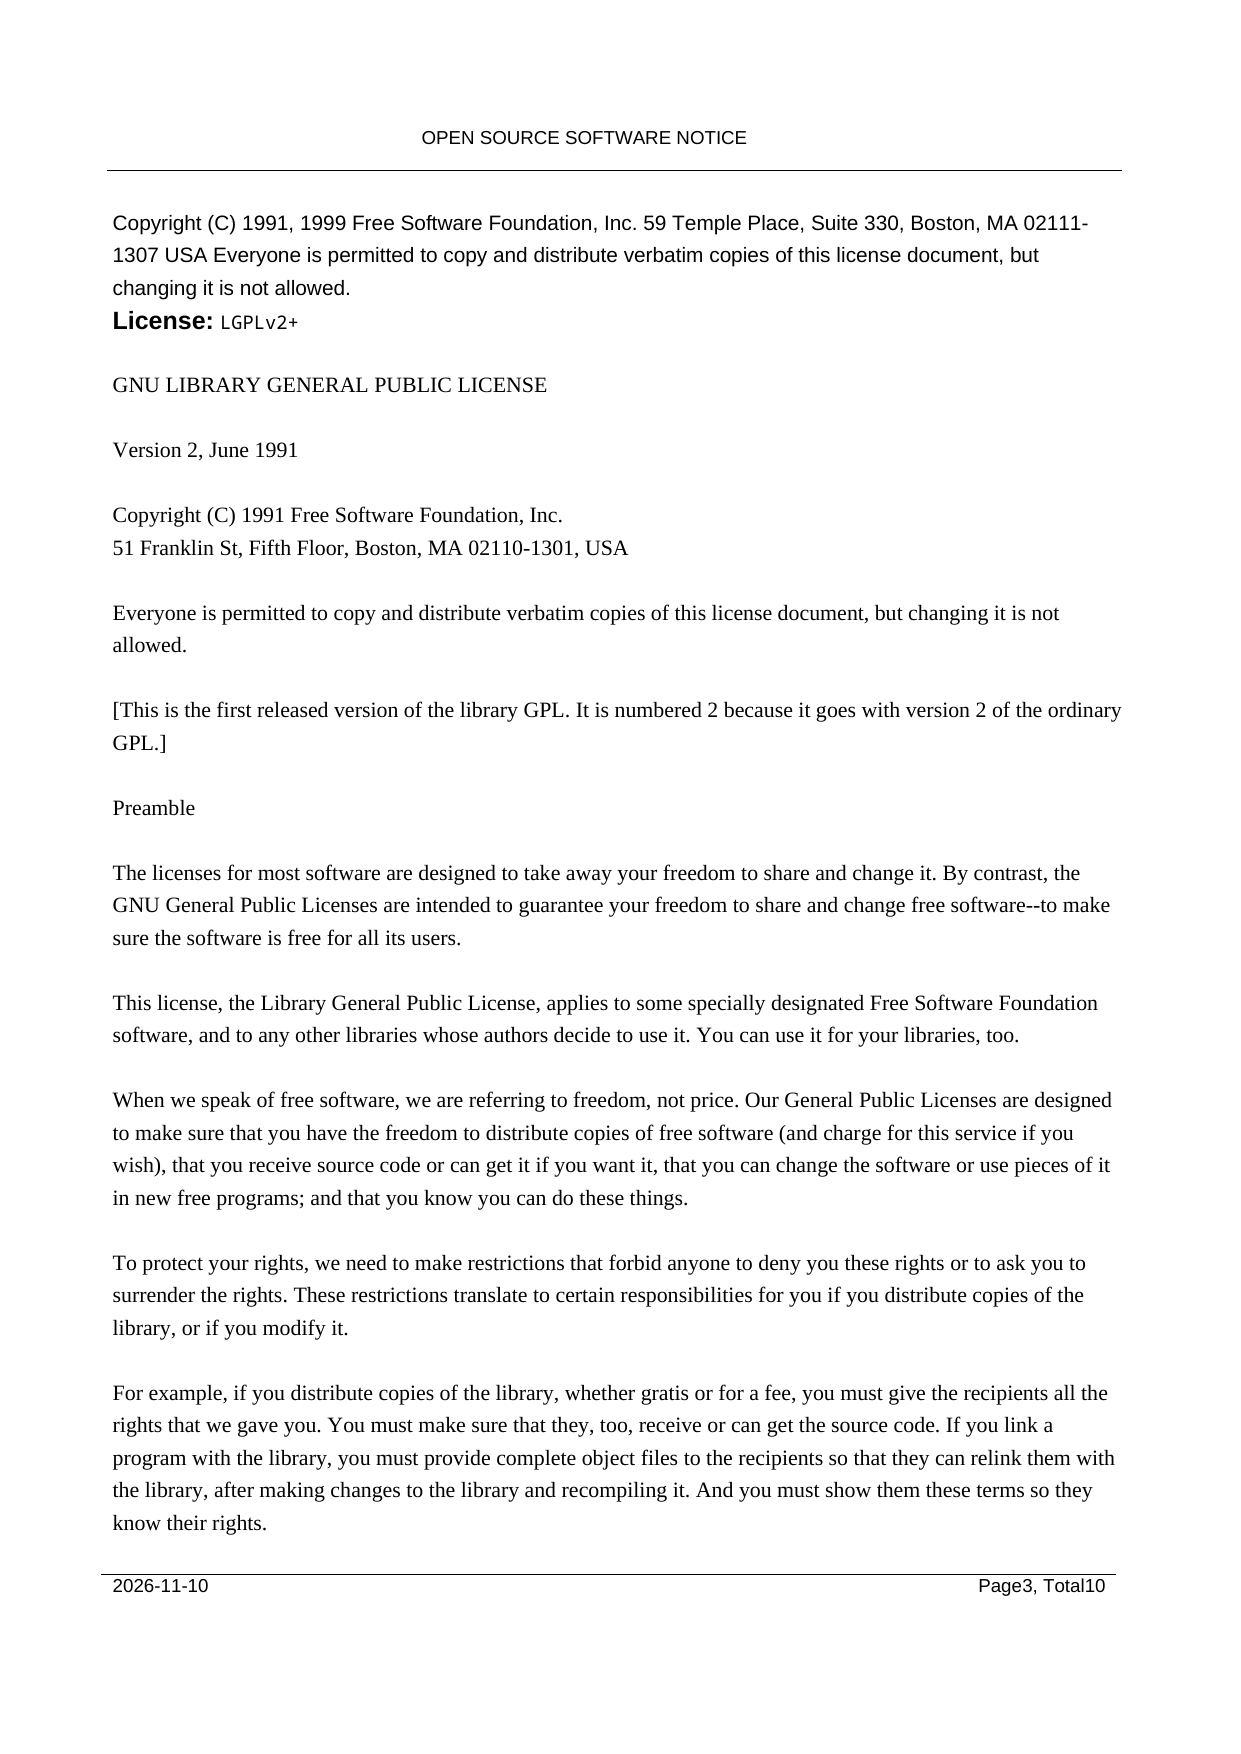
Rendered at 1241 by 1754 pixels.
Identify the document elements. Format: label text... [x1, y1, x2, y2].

text Copyright (C) 1991, 1999 Free Software Foundation, Inc. 59 Temple Place, Suite 330, Boston, MA 02111-1307 USA Everyone is permitted to copy and distribute verbatim copies of this license document, but changing it is not allowed. [112, 206, 1128, 304]
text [112, 304, 1128, 1539]
